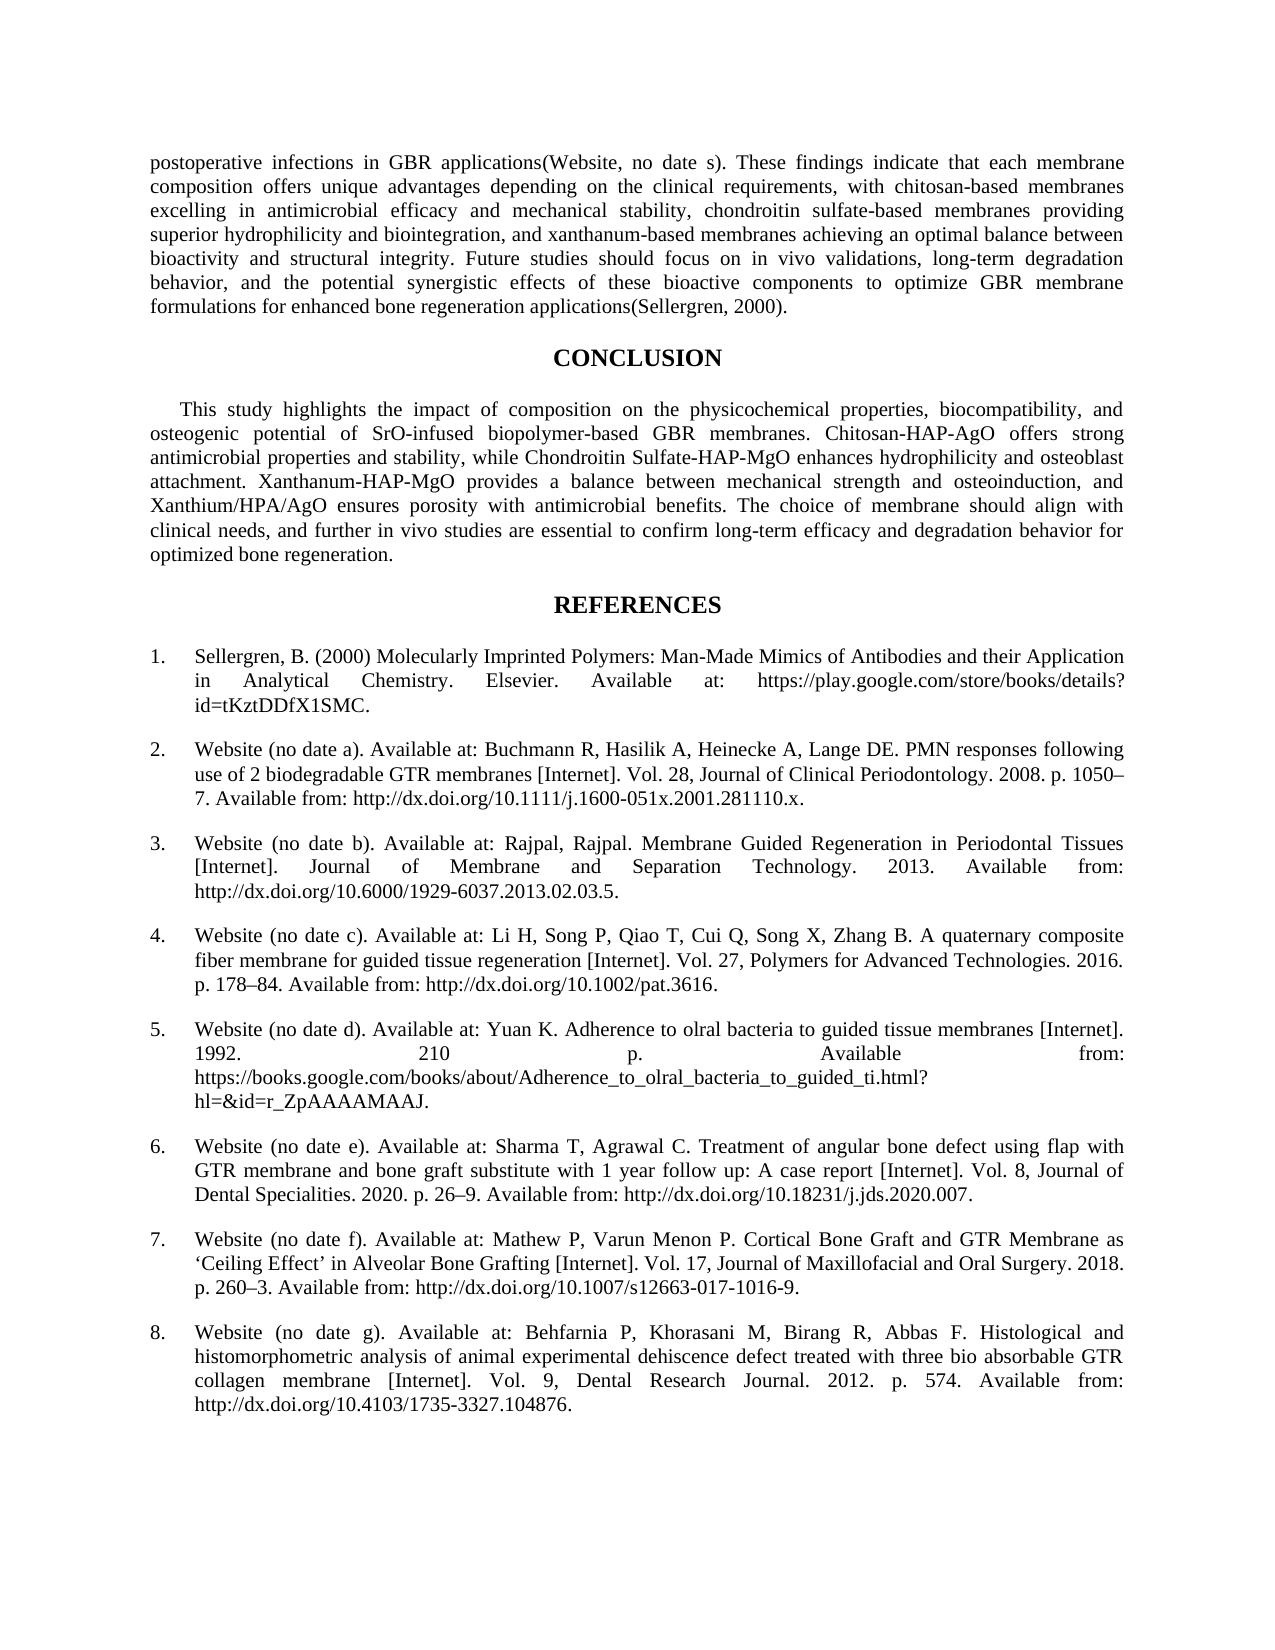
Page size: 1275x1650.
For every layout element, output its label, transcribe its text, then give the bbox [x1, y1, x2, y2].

subtitle CONCLUSION [150, 343, 1125, 372]
text Website (no date g). Available at: Behfarnia P, Khorasani M, Birang R, Abbas F. Histological and histomorphometric analysis of animal experimental dehiscence defect treated with three bio absorbable GTR collagen membrane [Internet]. Vol. 9, Dental Research Journal. 2012. p. 574. Available from: http://dx.doi.org/10.4103/1735-3327.104876. [150, 1319, 1125, 1416]
text Website (no date e). Available at: Sharma T, Agrawal C. Treatment of angular bone defect using flap with GTR membrane and bone graft substitute with 1 year follow up: A case report [Internet]. Vol. 8, Journal of Dental Specialities. 2020. p. 26–9. Available from: http://dx.doi.org/10.18231/j.jds.2020.007. [150, 1133, 1125, 1206]
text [150, 150, 1125, 318]
text Sellergren, B. (2000) Molecularly Imprinted Polymers: Man-Made Mimics of Antibodies and their Application in Analytical Chemistry. Elsevier. Available at: https://play.google.com/store/books/details?id=tKztDDfX1SMC. [150, 644, 1125, 717]
text Website (no date b). Available at: Rajpal, Rajpal. Membrane Guided Regeneration in Periodontal Tissues [Internet]. Journal of Membrane and Separation Technology. 2013. Available from: http://dx.doi.org/10.6000/1929-6037.2013.02.03.5. [150, 830, 1125, 903]
text Website (no date a). Available at: Buchmann R, Hasilik A, Heinecke A, Lange DE. PMN responses following use of 2 biodegradable GTR membranes [Internet]. Vol. 28, Journal of Clinical Periodontology. 2008. p. 1050–7. Available from: http://dx.doi.org/10.1111/j.1600-051x.2001.281110.x. [150, 737, 1125, 809]
text Website (no date d). Available at: Yuan K. Adherence to olral bacteria to guided tissue membranes [Internet]. 1992. 210 p. Available from: https://books.google.com/books/about/Adherence_to_olral_bacteria_to_guided_ti.html?hl=&id=r_ZpAAAAMAAJ. [150, 1016, 1125, 1113]
text Website (no date c). Available at: Li H, Song P, Qiao T, Cui Q, Song X, Zhang B. A quaternary composite fiber membrane for guided tissue regeneration [Internet]. Vol. 27, Polymers for Advanced Technologies. 2016. p. 178–84. Available from: http://dx.doi.org/10.1002/pat.3616. [150, 923, 1125, 996]
subtitle REFERENCEs [150, 591, 1125, 619]
text This study highlights the impact of composition on the physicochemical properties, biocompatibility, and osteogenic potential of SrO-infused biopolymer-based GBR membranes. Chitosan-HAP-AgO offers strong antimicrobial properties and stability, while Chondroitin Sulfate-HAP-MgO enhances hydrophilicity and osteoblast attachment. Xanthanum-HAP-MgO provides a balance between mechanical strength and osteoinduction, and Xanthium/HPA/AgO ensures porosity with antimicrobial benefits. The choice of membrane should align with clinical needs, and further in vivo studies are essential to confirm long-term efficacy and degradation behavior for optimized bone regeneration. [150, 397, 1125, 566]
text Website (no date f). Available at: Mathew P, Varun Menon P. Cortical Bone Graft and GTR Membrane as ‘Ceiling Effect’ in Alveolar Bone Grafting [Internet]. Vol. 17, Journal of Maxillofacial and Oral Surgery. 2018. p. 260–3. Available from: http://dx.doi.org/10.1007/s12663-017-1016-9. [150, 1227, 1125, 1299]
